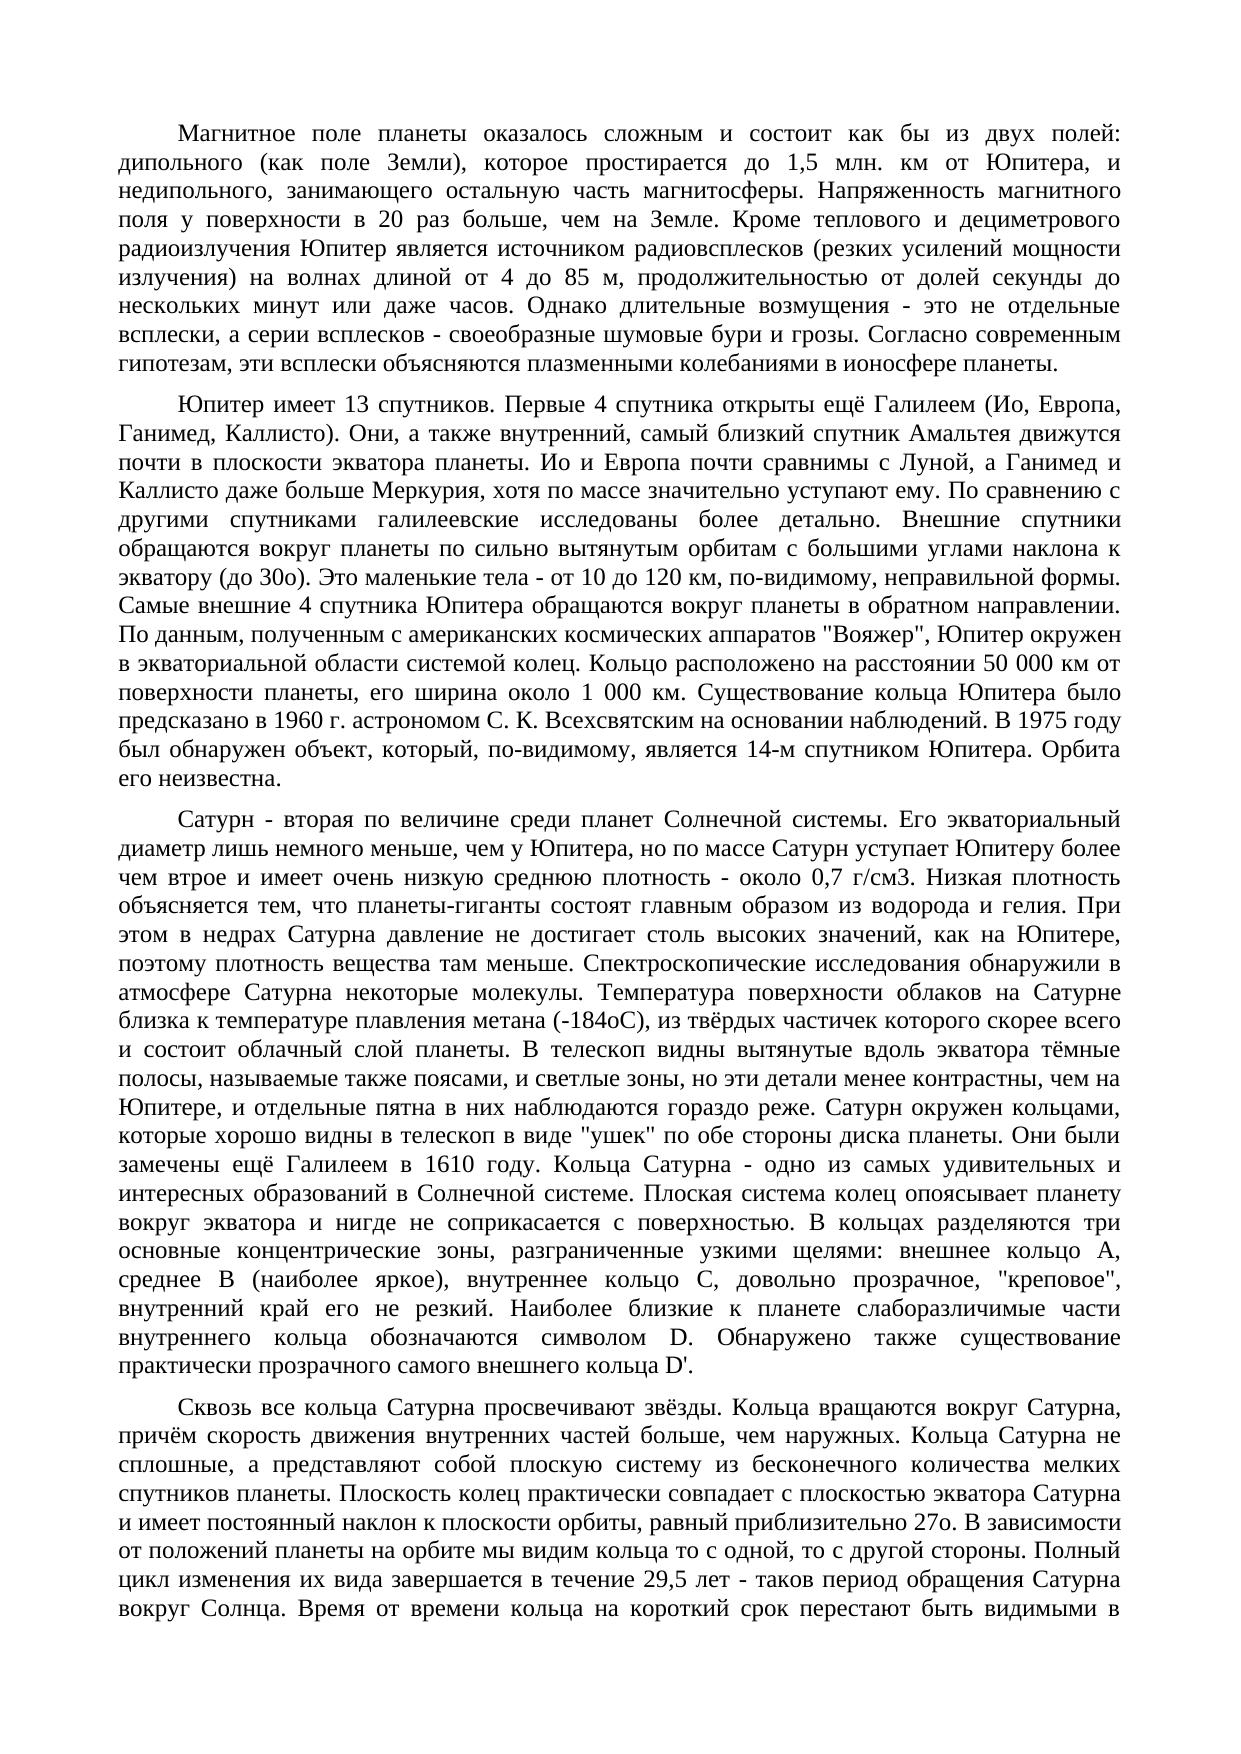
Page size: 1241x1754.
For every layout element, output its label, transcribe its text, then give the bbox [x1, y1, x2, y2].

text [118, 1392, 1122, 1622]
text Сатурн - вторая по величине среди планет Солнечной системы. Его экваториальный диаметр лишь немного меньше, чем у Юпитера, но по массе Сатурн уступает Юпитеру более чем втрое и имеет очень низкую среднюю плотность - около 0,7 г/см3. Низкая плотность объясняется тем, что планеты-гиганты состоят главным образом из водорода и гелия. При этом в недрах Сатурна давление не достигает столь высоких значений, как на Юпитере, поэтому плотность вещества там меньше. Спектроскопические исследования обнаружили в атмосфере Сатурна некоторые молекулы. Температура поверхности облаков на Сатурне близка к температуре плавления метана (-184оС), из твёрдых частичек которого скорее всего и состоит облачный слой планеты. В телескоп видны вытянутые вдоль экватора тёмные полосы, называемые также поясами, и светлые зоны, но эти детали менее контрастны, чем на Юпитере, и отдельные пятна в них наблюдаются гораздо реже. Сатурн окружен кольцами, которые хорошо видны в телескоп в виде "ушек" по обе стороны диска планеты. Они были замечены ещё Галилеем в 1610 году. Кольца Сатурна - одно из самых удивительных и интересных образований в Солнечной системе. Плоская система колец опоясывает планету вокруг экватора и нигде не соприкасается с поверхностью. В кольцах разделяются три основные концентрические зоны, разграниченные узкими щелями: внешнее кольцо А, среднее В (наиболее яркое), внутреннее кольцо С, довольно прозрачное, "креповое", внутренний край его не резкий. Наиболее близкие к планете слаборазличимые части внутреннего кольца обозначаются символом D. Обнаружено также существование практически прозрачного самого внешнего кольца D'. [118, 804, 1122, 1379]
text Юпитер имеет 13 спутников. Первые 4 спутника открыты ещё Галилеем (Ио, Европа, Ганимед, Каллисто). Они, а также внутренний, самый близкий спутник Амальтея движутся почти в плоскости экватора планеты. Ио и Европа почти сравнимы с Луной, а Ганимед и Каллисто даже больше Меркурия, хотя по массе значительно уступают ему. По сравнению с другими спутниками галилеевские исследованы более детально. Внешние спутники обращаются вокруг планеты по сильно вытянутым орбитам с большими углами наклона к экватору (до 30о). Это маленькие тела - от 10 до 120 км, по-видимому, неправильной формы. Самые внешние 4 спутника Юпитера обращаются вокруг планеты в обратном направлении. По данным, полученным с американских космических аппаратов "Вояжер", Юпитер окружен в экваториальной области системой колец. Кольцо расположено на расстоянии 50 000 км от поверхности планеты, его ширина около 1 000 км. Существование кольца Юпитера было предсказано в 1960 г. астрономом С. К. Всехсвятским на основании наблюдений. В 1975 году был обнаружен объект, который, по-видимому, является 14-м спутником Юпитера. Орбита его неизвестна. [118, 389, 1122, 792]
text Магнитное поле планеты оказалось сложным и состоит как бы из двух полей: дипольного (как поле Земли), которое простирается до 1,5 млн. км от Юпитера, и недипольного, занимающего остальную часть магнитосферы. Напряженность магнитного поля у поверхности в 20 раз больше, чем на Земле. Кроме теплового и дециметрового радиоизлучения Юпитер является источником радиовсплесков (резких усилений мощности излучения) на волнах длиной от 4 до 85 м, продолжительностью от долей секунды до нескольких минут или даже часов. Однако длительные возмущения - это не отдельные всплески, а серии всплесков - своеобразные шумовые бури и грозы. Согласно современным гипотезам, эти всплески объясняются плазменными колебаниями в ионосфере планеты. [118, 118, 1122, 377]
